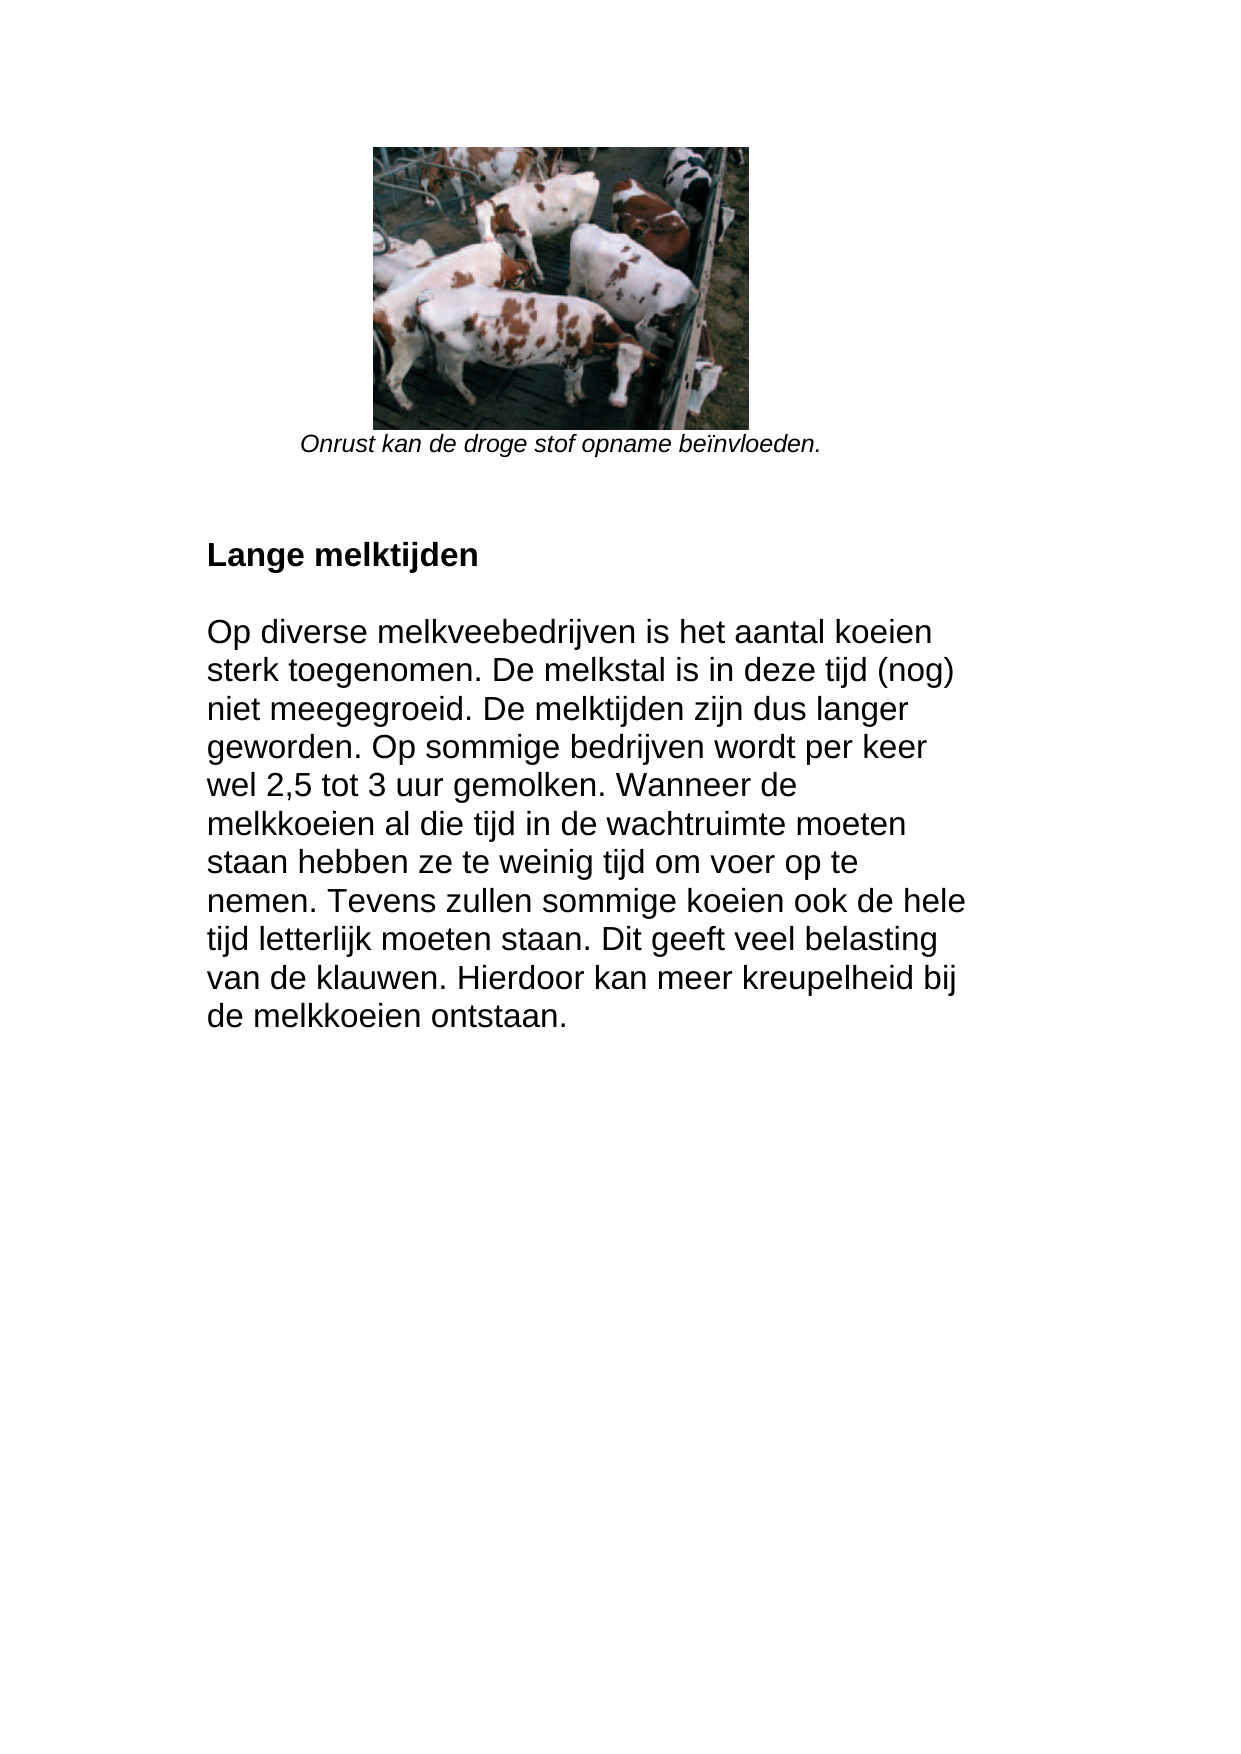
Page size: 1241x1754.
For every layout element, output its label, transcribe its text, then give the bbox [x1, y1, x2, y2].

text Onrust kan de droge stof opname beïnvloeden. [148, 429, 974, 458]
text Op diverse melkveebedrijven is het aantal koeien sterk toegenomen. De melkstal is in deze tijd (nog) niet meegegroeid. De melktijden zijn dus langer geworden. Op sommige bedrijven wordt per keer wel 2,5 tot 3 uur gemolken. Wanneer de melkkoeien al die tijd in de wachtruimte moeten staan hebben ze te weinig tijd om voer op te nemen. Tevens zullen sommige koeien ook de hele tijd letterlijk moeten staan. Dit geeft veel belasting van de klauwen. Hierdoor kan meer kreupelheid bij de melkkoeien ontstaan. [148, 612, 974, 1034]
text Lange melktijden [148, 535, 974, 573]
